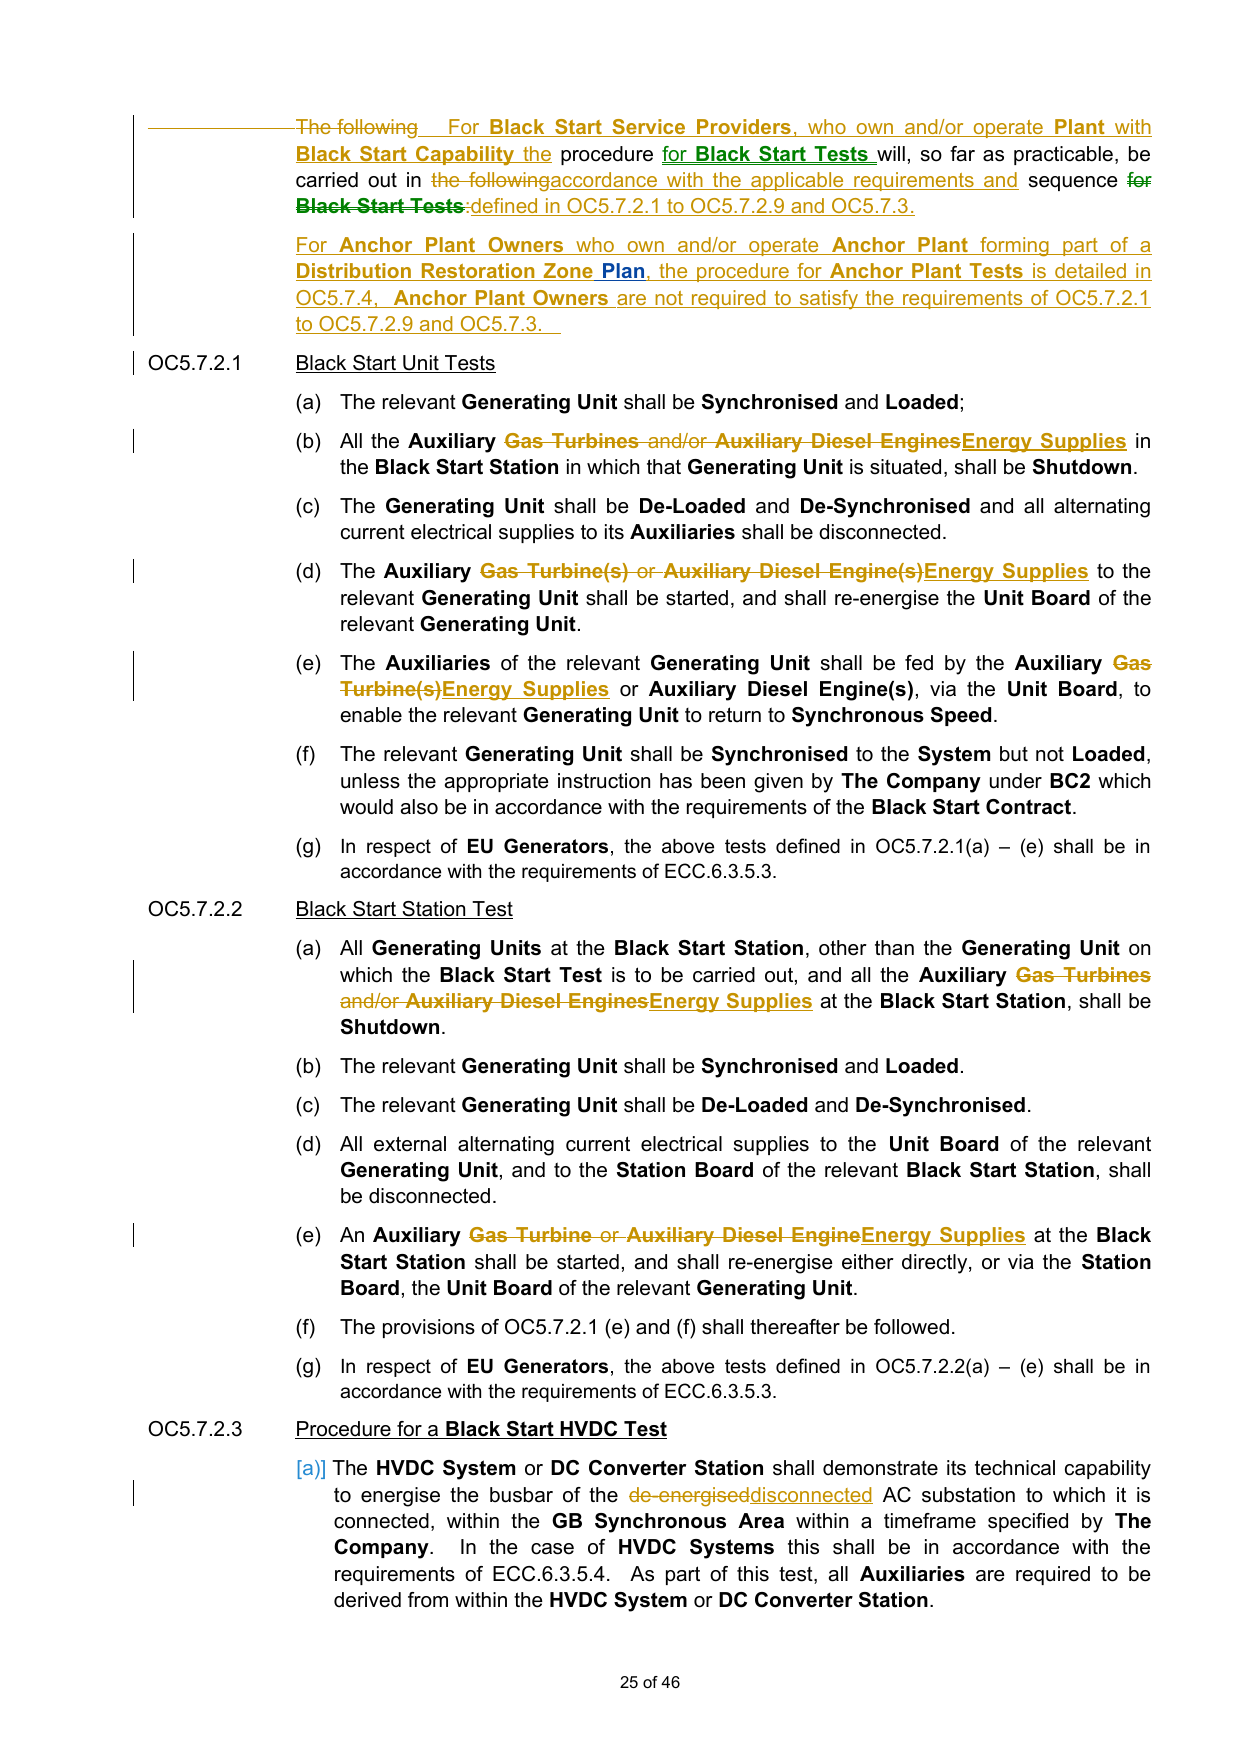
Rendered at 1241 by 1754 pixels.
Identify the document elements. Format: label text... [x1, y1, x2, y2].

text (b) All the Auxiliary in the Black Start Station in which that Generating Unit is situated, shall be Shutdown. [295, 428, 1152, 479]
text (a) All Generating Units at the Black Start Station, other than the Generating Unit on which the Black Start Test is to be carried out, and all the Auxiliary at the Black Start Station, shall be Shutdown. [295, 936, 1152, 1039]
text (d) The Auxiliary to the relevant Generating Unit shall be started, and shall re-energise the Unit Board of the relevant Generating Unit. [295, 559, 1152, 636]
text (b) The relevant Generating Unit shall be Synchronised and Loaded. [295, 1054, 1152, 1078]
text procedure will, so far as practicable, be carried out in sequence [148, 115, 1152, 218]
text (c) The relevant Generating Unit shall be De-Loaded and De-Synchronised. [295, 1093, 1152, 1117]
text (g) In respect of EU Generators, the above tests defined in OC5.7.2.2(a) – (e) shall be in accordance with the requirements of ECC.6.3.5.3. [148, 1354, 1152, 1402]
text (e) An Auxiliary at the Black Start Station shall be started, and shall re-energise either directly, or via the Station Board, the Unit Board of the relevant Generating Unit. [295, 1223, 1152, 1300]
list The HVDC System or DC Converter Station shall demonstrate its technical capability to energise the busbar of the AC substation to which it is connected, within the GB Synchronous Area within a timeframe specified by The Company. In the case of HVDC Systems this shall be in accordance with the requirements of ECC.6.3.5.4. As part of this test, all Auxiliaries are required to be derived from within the HVDC System or DC Converter Station. [296, 1456, 1152, 1612]
text (f) The provisions of OC5.7.2.1 (e) and (f) shall thereafter be followed. [295, 1315, 1152, 1339]
text (c) The Generating Unit shall be De-Loaded and De-Synchronised and all alternating current electrical supplies to its Auxiliaries shall be disconnected. [295, 494, 1152, 544]
text OC5.7.2.1 Black Start Unit Tests [148, 351, 1152, 375]
text OC5.7.2.3 Procedure for a Black Start HVDC Test [148, 1417, 1152, 1441]
text (g) In respect of EU Generators, the above tests defined in OC5.7.2.1(a) – (e) shall be in accordance with the requirements of ECC.6.3.5.3. [295, 834, 1152, 882]
text OC5.7.2.2 Black Start Station Test [148, 897, 1152, 921]
text (a) The relevant Generating Unit shall be Synchronised and Loaded; [295, 390, 1152, 414]
text (f) The relevant Generating Unit shall be Synchronised to the System but not Loaded, unless the appropriate instruction has been given by The Company under BC2 which would also be in accordance with the requirements of the Black Start Contract. [295, 742, 1152, 819]
text (e) The Auxiliaries of the relevant Generating Unit shall be fed by the Auxiliary or Auxiliary Diesel Engine(s), via the Unit Board, to enable the relevant Generating Unit to return to Synchronous Speed. [295, 651, 1152, 727]
text (d) All external alternating current electrical supplies to the Unit Board of the relevant Generating Unit, and to the Station Board of the relevant Black Start Station, shall be disconnected. [295, 1132, 1152, 1208]
